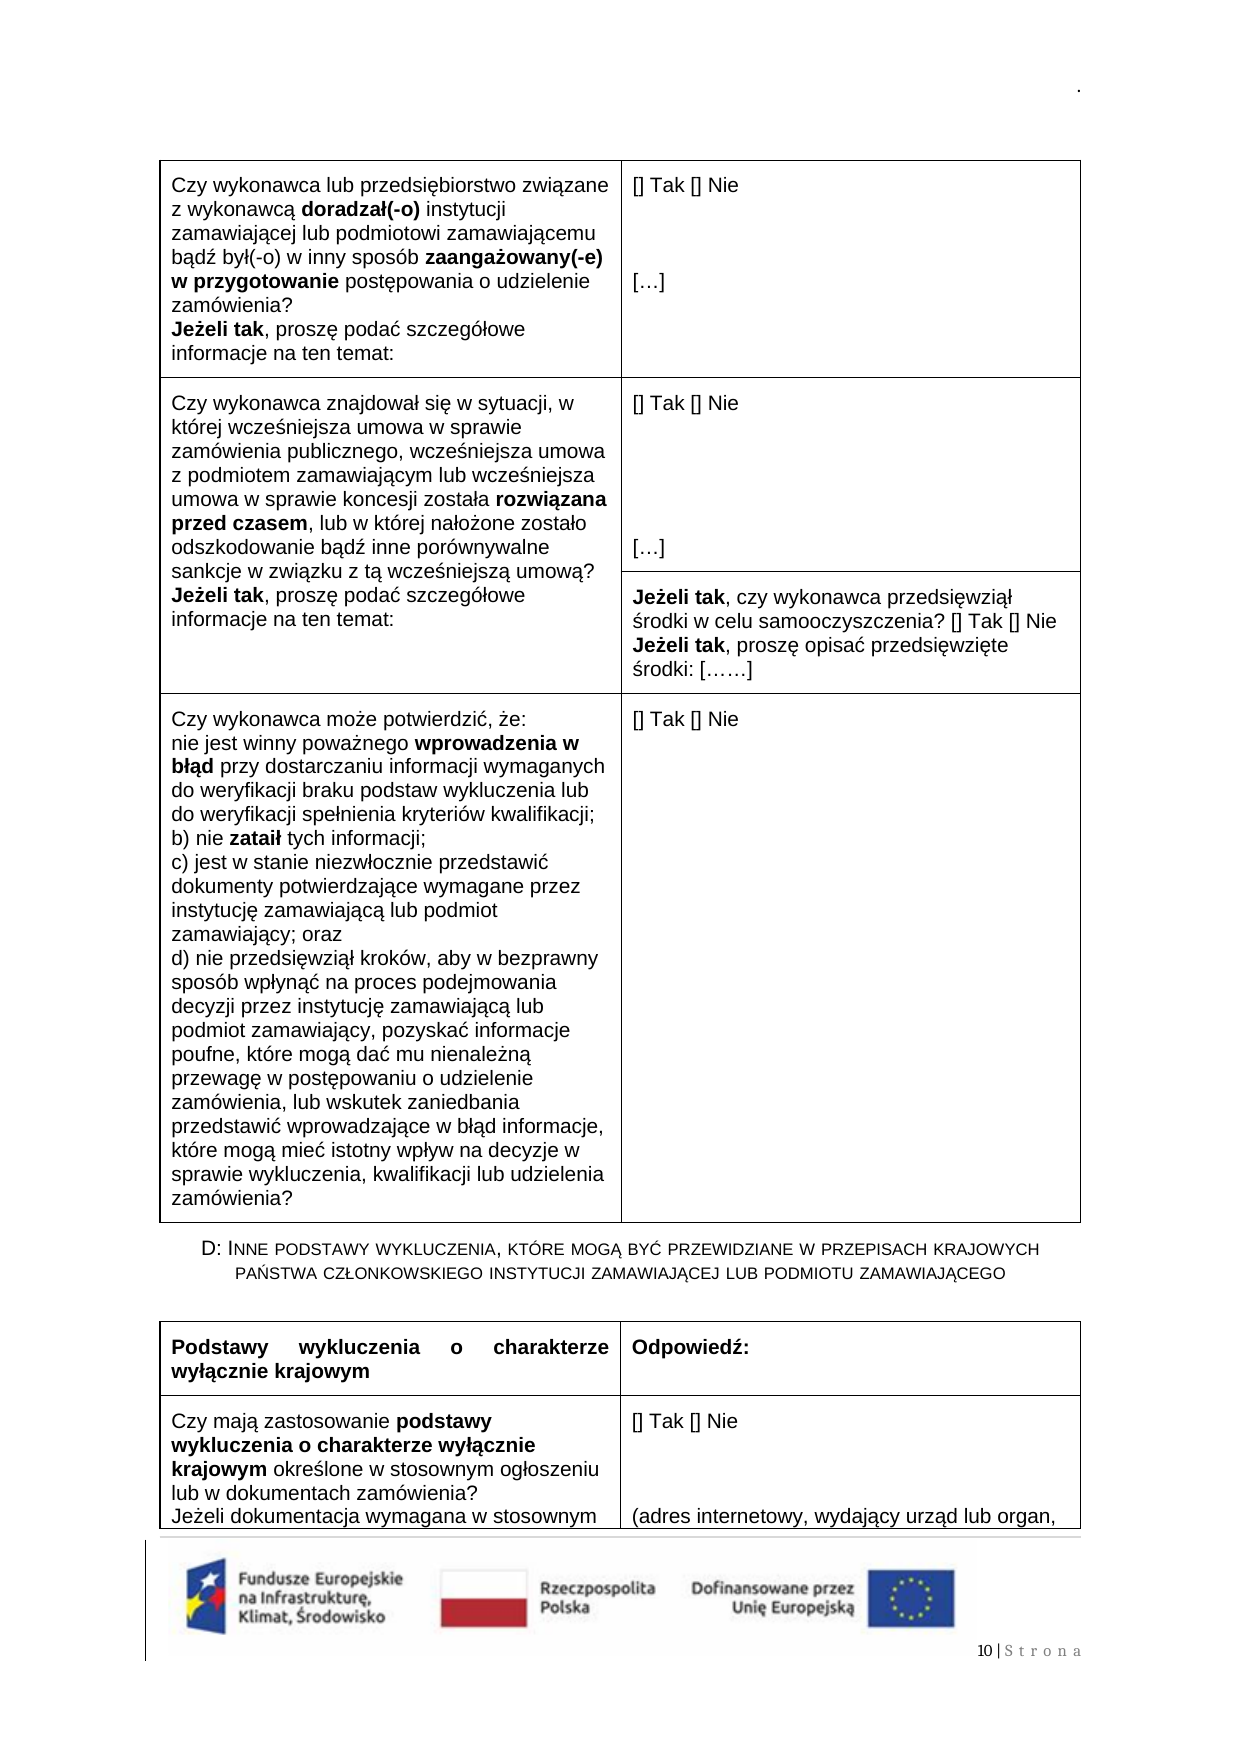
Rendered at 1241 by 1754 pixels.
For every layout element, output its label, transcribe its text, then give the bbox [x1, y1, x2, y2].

table_cell Jeżeli tak, czy wykonawca przedsięwziął środki w celu samooczyszczenia? [] Tak [] Nie Jeżeli tak, proszę opisać przedsięwzięte środki: [……] [622, 572, 1080, 693]
table_cell [] Tak [] Nie […] [622, 161, 1080, 377]
table_cell Czy wykonawca lub przedsiębiorstwo związane z wykonawcą doradzał(-o) instytucji zamawiającej lub podmiotowi zamawiającemu bądź był(-o) w inny sposób zaangażowany(-e) w przygotowanie postępowania o udzielenie zamówienia? Jeżeli tak, proszę podać szczegółowe informacje na ten temat: [161, 161, 621, 377]
table_cell Czy wykonawca może potwierdzić, że: nie jest winny poważnego wprowadzenia w błąd przy dostarczaniu informacji wymaganych do weryfikacji braku podstaw wykluczenia lub do weryfikacji spełnienia kryteriów kwalifikacji; b) nie zataił tych informacji; c) jest w stanie niezwłocznie przedstawić dokumenty potwierdzające wymagane przez instytucję zamawiającą lub podmiot zamawiający; oraz d) nie przedsięwziął kroków, aby w bezprawny sposób wpłynąć na proces podejmowania decyzji przez instytucję zamawiającą lub podmiot zamawiający, pozyskać informacje poufne, które mogą dać mu nienależną przewagę w postępowaniu o udzielenie zamówienia, lub wskutek zaniedbania przedstawić wprowadzające w błąd informacje, które mogą mieć istotny wpływ na decyzje w sprawie wykluczenia, kwalifikacji lub udzielenia zamówienia? [161, 694, 621, 1222]
table_cell Czy wykonawca znajdował się w sytuacji, w której wcześniejsza umowa w sprawie zamówienia publicznego, wcześniejsza umowa z podmiotem zamawiającym lub wcześniejsza umowa w sprawie koncesji została rozwiązana przed czasem, lub w której nałożone zostało odszkodowanie bądź inne porównywalne sankcje w związku z tą wcześniejszą umową? Jeżeli tak, proszę podać szczegółowe informacje na ten temat: [161, 378, 621, 693]
table_header Podstawy wykluczenia o charakterze wyłącznie krajowym [161, 1322, 620, 1395]
table_cell [] Tak [] Nie [622, 694, 1080, 1222]
table_cell [] Tak [] Nie […] [622, 378, 1080, 571]
table_header Odpowiedź: [621, 1322, 1080, 1395]
text D: Inne podstawy wykluczenia, które mogą być przewidziane w przepisach krajowych państwa członkowskiego instytucji zamawiającej lub podmiotu zamawiającego [159, 1236, 1081, 1283]
picture [168, 1539, 978, 1657]
table_cell [] Tak [] Nie (adres internetowy, wydający urząd lub organ, dokładne dane referencyjne dokumentacji): [……][……][……] [621, 1396, 1080, 1528]
